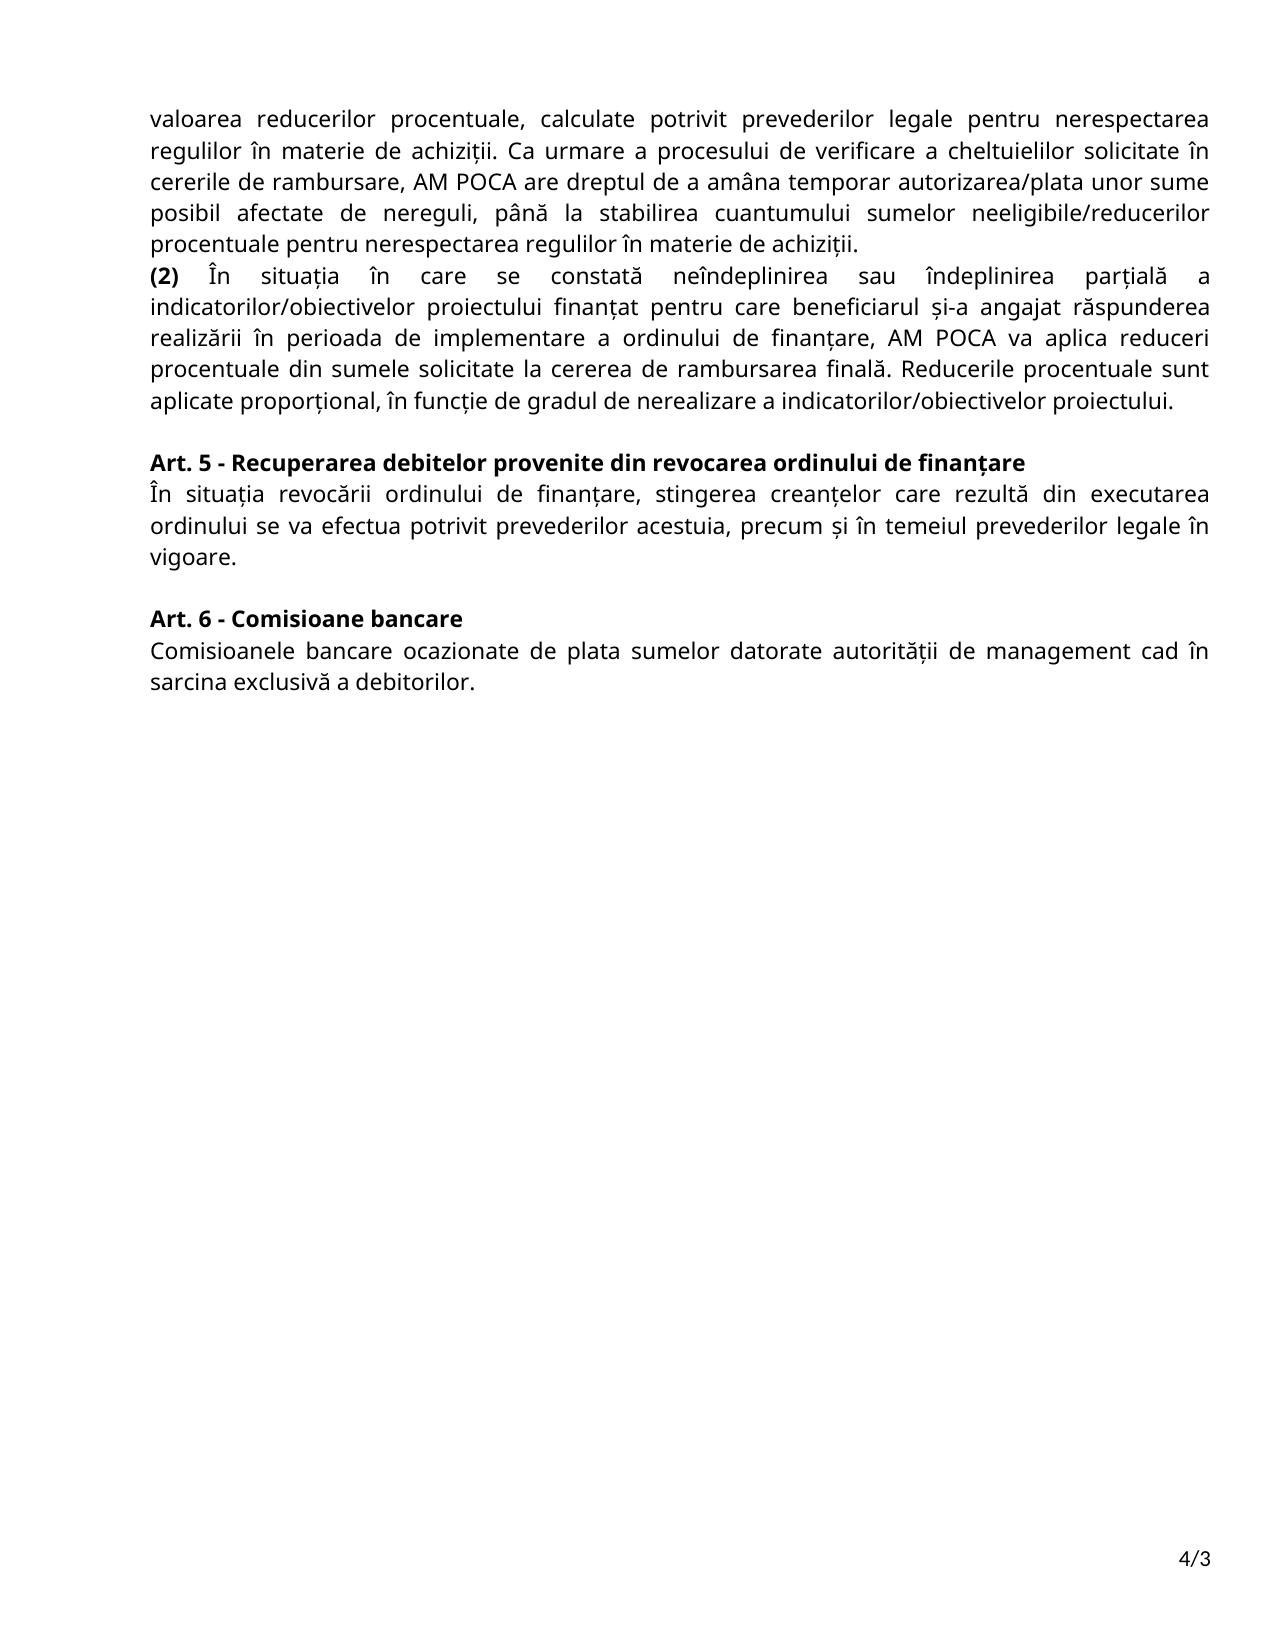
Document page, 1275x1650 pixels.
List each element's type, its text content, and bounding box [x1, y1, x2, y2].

text Comisioanele bancare ocazionate de plata sumelor datorate autorității de management cad în sarcina exclusivă a debitorilor. [150, 635, 1211, 697]
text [150, 103, 1211, 260]
text Art. 6 - Comisioane bancare [150, 603, 1211, 635]
text Art. 5 - Recuperarea debitelor provenite din revocarea ordinului de finanțare [150, 447, 1211, 478]
text (2) În situația în care se constată neîndeplinirea sau îndeplinirea parţială a indicatorilor/obiectivelor proiectului finanţat pentru care beneficiarul şi-a angajat răspunderea realizării în perioada de implementare a ordinului de finanțare, AM POCA va aplica reduceri procentuale din sumele solicitate la cererea de rambursarea finală. Reducerile procentuale sunt aplicate proporțional, în funcție de gradul de nerealizare a indicatorilor/obiectivelor proiectului. [150, 260, 1211, 416]
text În situația revocării ordinului de finanțare, stingerea creanțelor care rezultă din executarea ordinului se va efectua potrivit prevederilor acestuia, precum și în temeiul prevederilor legale în vigoare. [150, 478, 1211, 572]
